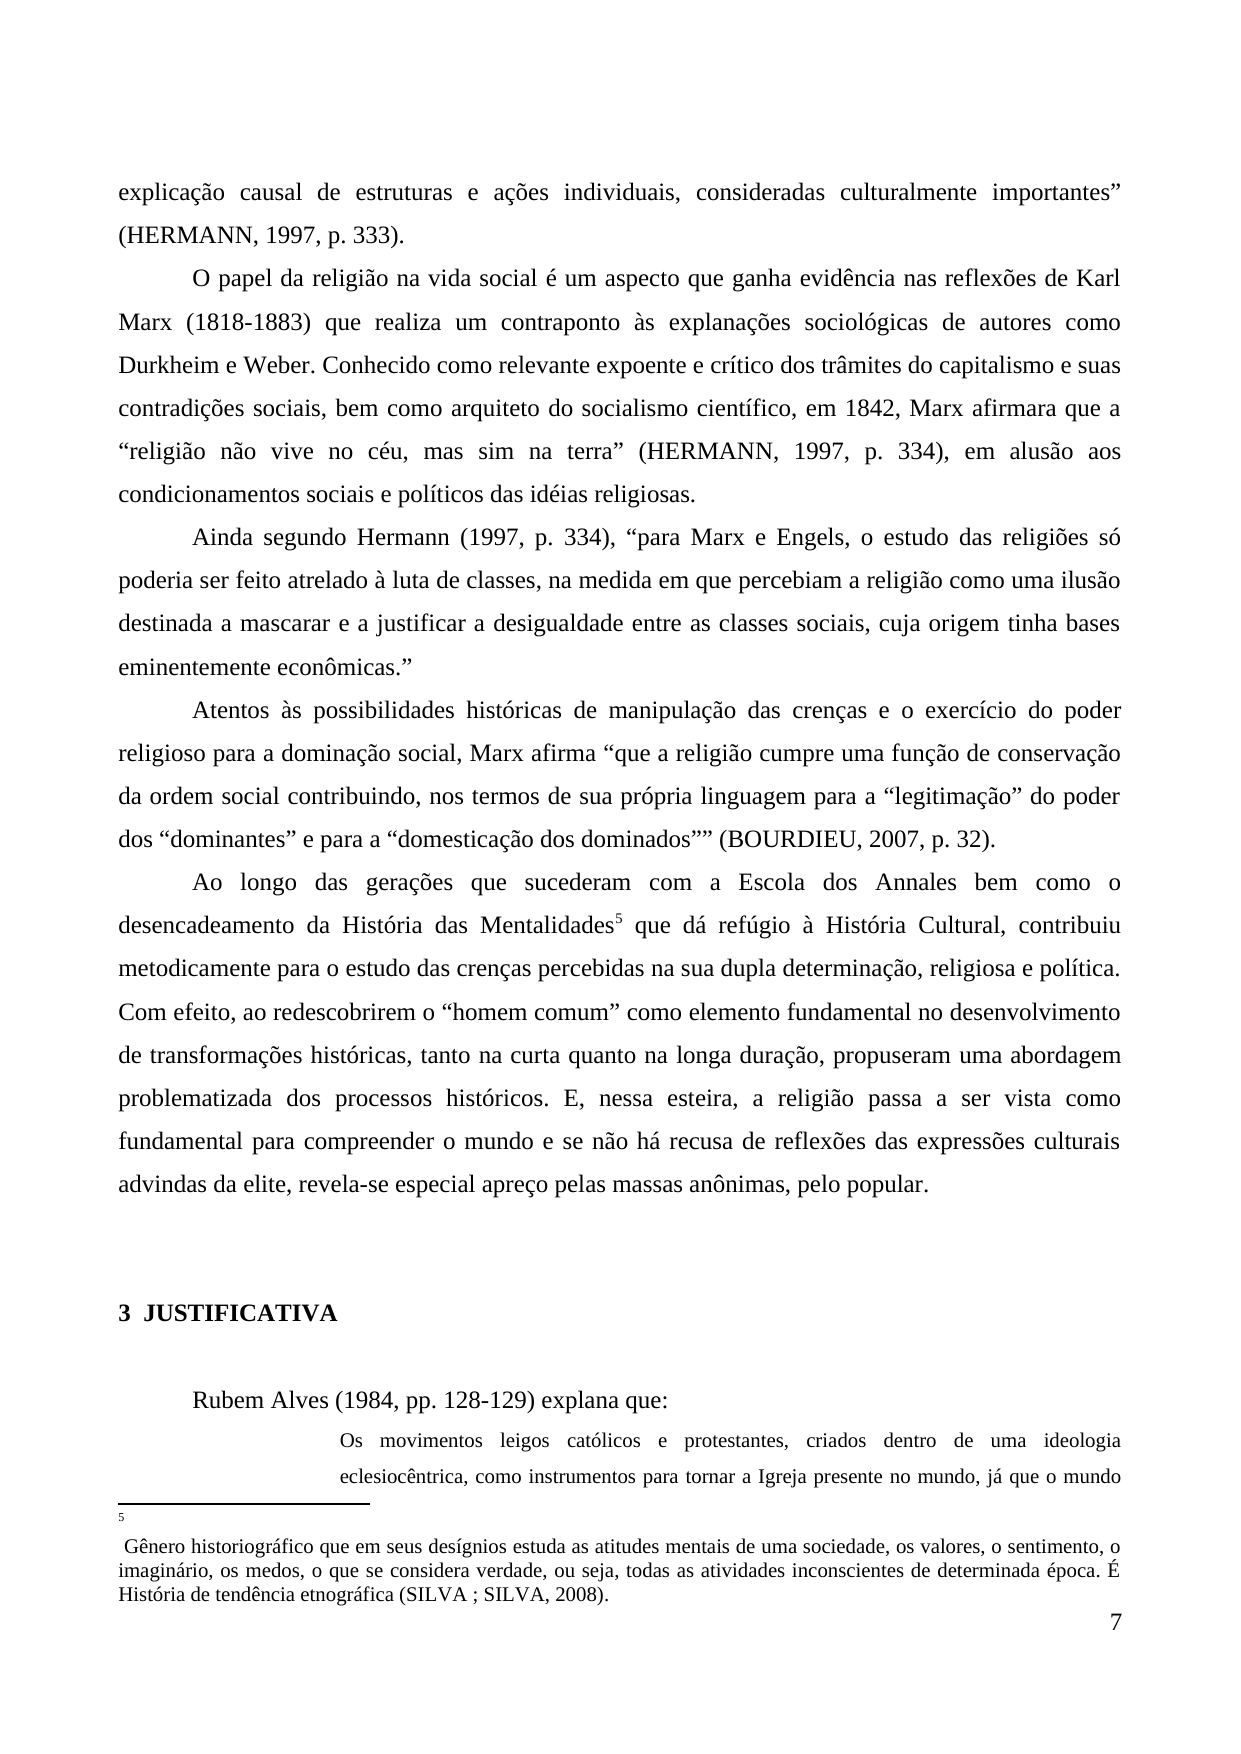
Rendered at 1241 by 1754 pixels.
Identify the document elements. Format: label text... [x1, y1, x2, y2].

text Atentos às possibilidades históricas de manipulação das crenças e o exercício do poder religioso para a dominação social, Marx afirma “que a religião cumpre uma função de conservação da ordem social contribuindo, nos termos de sua própria linguagem para a “legitimação” do poder dos “dominantes” e para a “domesticação dos dominados”” (BOURDIEU, 2007, p. 32). [118, 695, 1122, 853]
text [118, 177, 1122, 249]
list JUSTIFICATIVA [118, 1298, 1122, 1327]
text O papel da religião na vida social é um aspecto que ganha evidência nas reflexões de Karl Marx (1818-1883) que realiza um contraponto às explanações sociológicas de autores como Durkheim e Weber. Conhecido como relevante expoente e crítico dos trâmites do capitalismo e suas contradições sociais, bem como arquiteto do socialismo científico, em 1842, Marx afirmara que a “religião não vive no céu, mas sim na terra” (HERMANN, 1997, p. 334), em alusão aos condicionamentos sociais e políticos das idéias religiosas. [118, 263, 1122, 508]
text Rubem Alves (1984, pp. 128-129) explana que: [156, 1385, 1122, 1413]
text Ao longo das gerações que sucederam com a Escola dos Annales bem como o desencadeamento da História das Mentalidades que dá refúgio à História Cultural, contribuiu metodicamente para o estudo das crenças percebidas na sua dupla determinação, religiosa e política. Com efeito, ao redescobrirem o “homem comum” como elemento fundamental no desenvolvimento de transformações históricas, tanto na curta quanto na longa duração, propuseram uma abordagem problematizada dos processos históricos. E, nessa esteira, a religião passa a ser vista como fundamental para compreender o mundo e se não há recusa de reflexões das expressões culturais advindas da elite, revela-se especial apreço pelas massas anônimas, pelo popular. [118, 867, 1122, 1198]
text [339, 1428, 1122, 1488]
text Ainda segundo Hermann (1997, p. 334), “para Marx e Engels, o estudo das religiões só poderia ser feito atrelado à luta de classes, na medida em que percebiam a religião como uma ilusão destinada a mascarar e a justificar a desigualdade entre as classes sociais, cuja origem tinha bases eminentemente econômicas.” [118, 522, 1122, 680]
